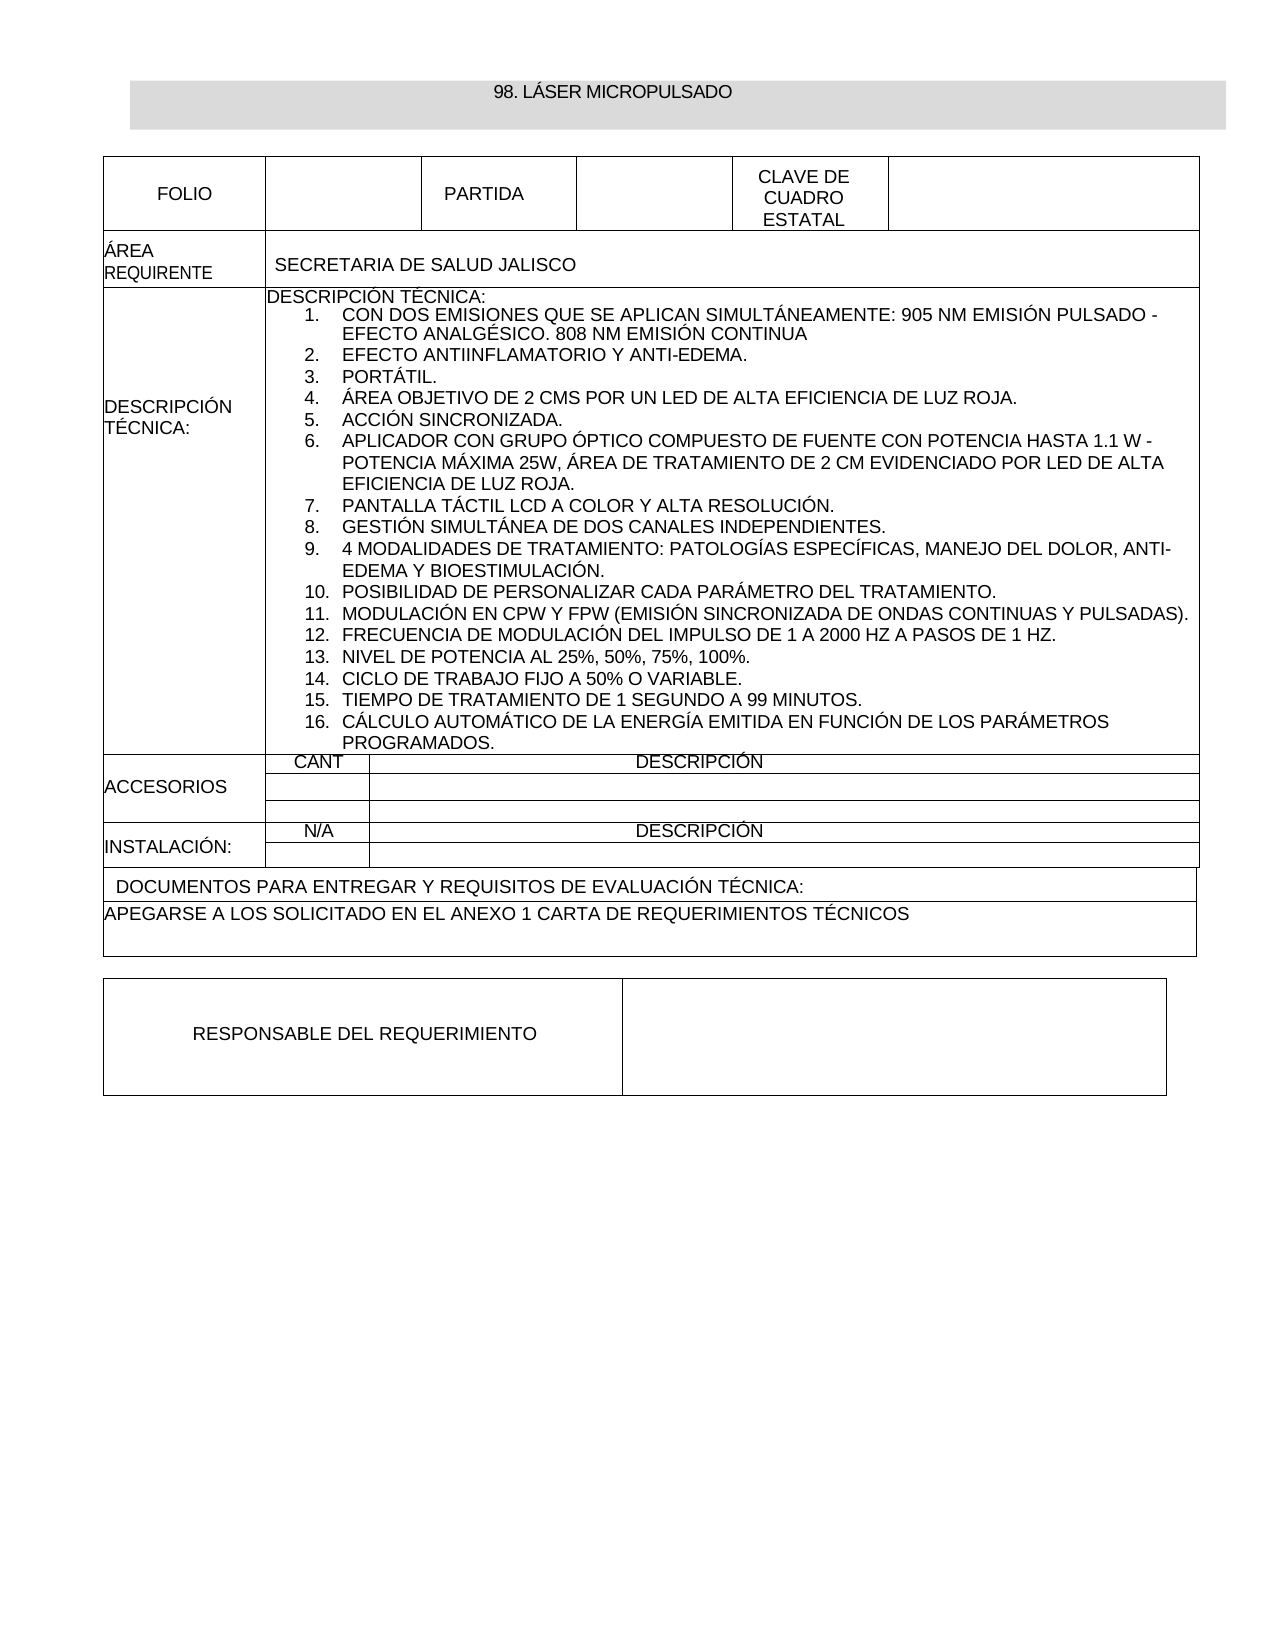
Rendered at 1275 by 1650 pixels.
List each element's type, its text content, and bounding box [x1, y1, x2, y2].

table_header [623, 979, 1166, 1095]
table_cell CANT [266, 755, 369, 773]
table_cell DESCRIPCIÓN TÉCNICA: CON DOS EMISIONES QUE SE APLICAN SIMULTÁNEAMENTE: 905 NM EMISIÓN PULSADO - EFECTO ANALGÉSICO. 808 NM EMISIÓN CONTINUA EFECTO ANTIINFLAMATORIO Y ANTI-EDEMA. PORTÁTIL. ÁREA OBJETIVO DE 2 CMS POR UN LED DE ALTA EFICIENCIA DE LUZ ROJA. ACCIÓN SINCRONIZADA. APLICADOR CON GRUPO ÓPTICO COMPUESTO DE FUENTE CON POTENCIA HASTA 1.1 W - POTENCIA MÁXIMA 25W, ÁREA DE TRATAMIENTO DE 2 CM EVIDENCIADO POR LED DE ALTA EFICIENCIA DE LUZ ROJA. PANTALLA TÁCTIL LCD A COLOR Y ALTA RESOLUCIÓN. GESTIÓN SIMULTÁNEA DE DOS CANALES INDEPENDIENTES. 4 MODALIDADES DE TRATAMIENTO: PATOLOGÍAS ESPECÍFICAS, MANEJO DEL DOLOR, ANTI-EDEMA Y BIOESTIMULACIÓN. POSIBILIDAD DE PERSONALIZAR CADA PARÁMETRO DEL TRATAMIENTO. MODULACIÓN EN CPW Y FPW (EMISIÓN SINCRONIZADA DE ONDAS CONTINUAS Y PULSADAS). FRECUENCIA DE MODULACIÓN DEL IMPULSO DE 1 A 2000 HZ A PASOS DE 1 HZ. NIVEL DE POTENCIA AL 25%, 50%, 75%, 100%. CICLO DE TRABAJO FIJO A 50% O VARIABLE. TIEMPO DE TRATAMIENTO DE 1 SEGUNDO A 99 MINUTOS. CÁLCULO AUTOMÁTICO DE LA ENERGÍA EMITIDA EN FUNCIÓN DE LOS PARÁMETROS PROGRAMADOS. [266, 288, 1199, 753]
table_cell [266, 843, 369, 867]
table_header [266, 157, 421, 230]
table_cell DOCUMENTOS PARA ENTREGAR Y REQUISITOS DE EVALUACIÓN TÉCNICA: [104, 868, 1196, 901]
table_header RESPONSABLE DEL REQUERIMIENTO [104, 979, 622, 1095]
table_cell INSTALACIÓN: [104, 823, 265, 867]
table_cell [370, 774, 1199, 799]
table_cell DESCRIPCIÓN [370, 755, 1199, 773]
table_cell SECRETARIA DE SALUD JALISCO [266, 231, 1199, 287]
table_header CLAVE DE CUADRO ESTATAL [733, 157, 888, 230]
table_header FOLIO [104, 157, 265, 230]
table_header [889, 157, 1199, 230]
table_header PARTIDA [422, 157, 576, 230]
table_cell DESCRIPCIÓN TÉCNICA: [104, 288, 265, 753]
table_cell APEGARSE A LOS SOLICITADO EN EL ANEXO 1 CARTA DE REQUERIMIENTOS TÉCNICOS [104, 902, 1196, 956]
table_header [577, 157, 732, 230]
table_cell [370, 801, 1199, 822]
table_cell ÁREA REQUIRENTE [104, 231, 265, 287]
table_cell ACCESORIOS [104, 755, 265, 822]
table_cell N/A [266, 823, 369, 842]
table_cell DESCRIPCIÓN [370, 823, 1199, 842]
table_cell [266, 774, 369, 799]
table_cell [370, 843, 1199, 867]
table_cell [266, 801, 369, 822]
